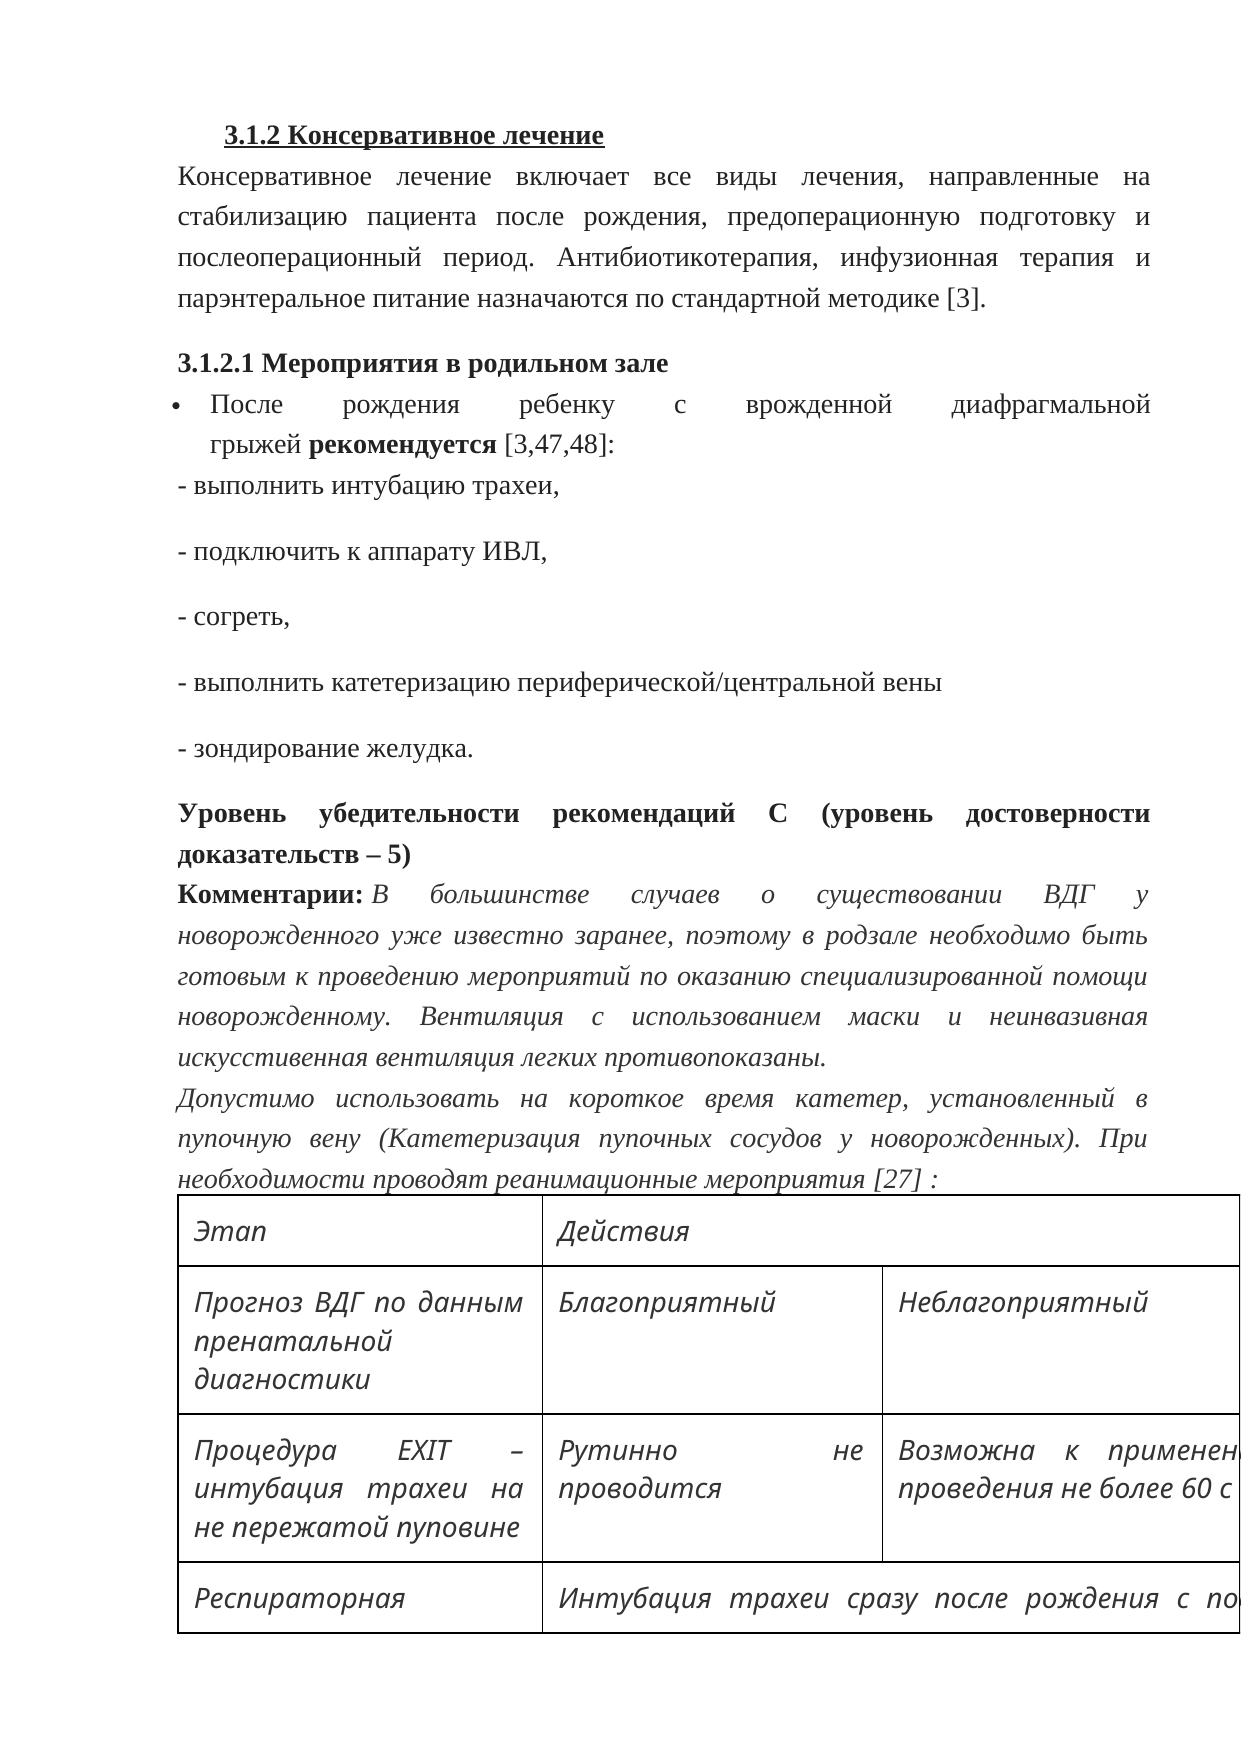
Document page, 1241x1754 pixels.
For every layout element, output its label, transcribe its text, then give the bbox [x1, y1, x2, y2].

table_cell Возможна к применению, время проведения не более 60 с [883, 1415, 1239, 1561]
text Консервативное лечение включает все виды лечения, направленные на стабилизацию пациента после рождения, предоперационную подготовку и послеоперационный период. Антибиотикотерапия, инфузионная терапия и парэнтеральное питание назначаются по стандартной методике [3]. [177, 151, 1152, 313]
table_cell Рутинно не проводится [543, 1415, 882, 1561]
text - подключить к аппарату ИВЛ, [177, 526, 1152, 566]
table_cell Неблагоприятный [883, 1267, 1239, 1413]
text Допустимо использовать на короткое время катетер, установленный в пупочную вену (Катетеризация пупочных сосудов у новорожденных). При необходимости проводят реанимационные мероприятия [27] : [177, 1072, 1152, 1194]
text - зондирование желудка. [177, 722, 1152, 763]
text - согреть, [177, 591, 1152, 632]
table_cell Респираторная терапия [179, 1563, 542, 1632]
list После рождения ребенку с врожденной диафрагмальной грыжей рекомендуется [3,47,48]: [172, 379, 1152, 460]
table_header Этап [179, 1196, 542, 1265]
text 3.1.2.1 Мероприятия в родильном зале [177, 338, 1152, 379]
text Комментарии: В большинстве случаев о существовании ВДГ у новорожденного уже известно заранее, поэтому в родзале необходимо быть готовым к проведению мероприятий по оказанию специализированной помощи новорожденному. Вентиляция с использованием маски и неинвазивная искусстивенная вентиляция легких противопоказаны. [177, 869, 1152, 1072]
text - выполнить катетеризацию периферической/центральной вены [177, 657, 1152, 697]
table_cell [543, 1563, 1239, 1632]
table_cell Благоприятный [543, 1267, 882, 1413]
text - выполнить интубацию трахеи, [177, 460, 1152, 501]
table_cell Прогноз ВДГ по данным пренатальной диагностики [179, 1267, 542, 1413]
text Уровень убедительности рекомендаций С (уровень достоверности доказательств – 5) [177, 788, 1152, 869]
table_header Действия [543, 1196, 1239, 1265]
table_cell Процедура EXIT – интубация трахеи на не пережатой пуповине [179, 1415, 542, 1561]
text 3.1.2 Консервативное лечение [224, 118, 1105, 151]
